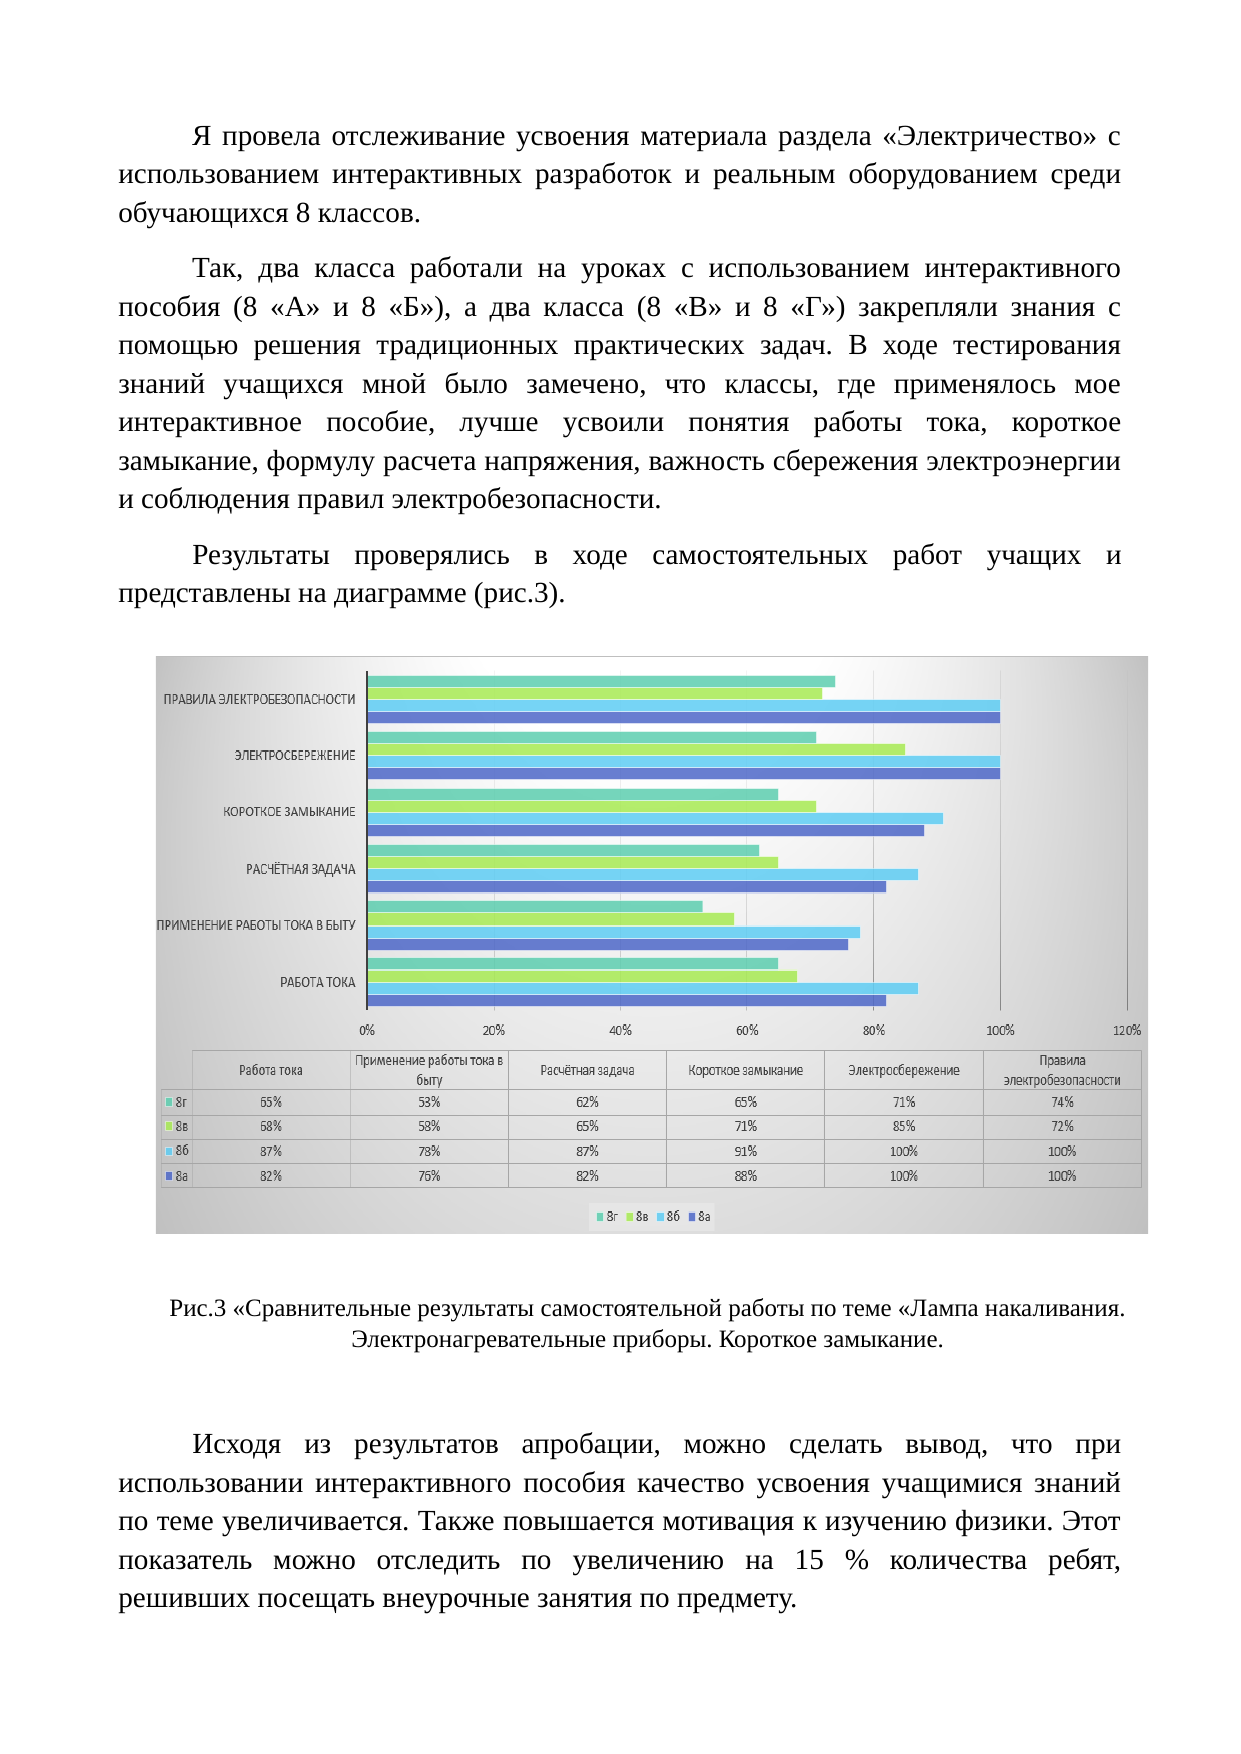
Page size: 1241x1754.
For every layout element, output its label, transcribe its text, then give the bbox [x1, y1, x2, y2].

text Так, два класса работали на уроках с использованием интерактивного пособия (8 «А» и 8 «Б»), а два класса (8 «В» и 8 «Г») закрепляли знания с помощью решения традиционных практических задач. В ходе тестирования знаний учащихся мной было замечено, что классы, где применялось мое интерактивное пособие, лучше усвоили понятия работы тока, короткое замыкание, формулу расчета напряжения, важность сбережения электроэнергии и соблюдения правил электробезопасности. [118, 250, 1122, 515]
text Результаты проверялись в ходе самостоятельных работ учащих и представлены на диаграмме (рис.3). [118, 537, 1122, 609]
picture [155, 655, 1149, 1234]
text Исходя из результатов апробации, можно сделать вывод, что при использовании интерактивного пособия качество усвоения учащимися знаний по теме увеличивается. Также повышается мотивация к изучению физики. Этот показатель можно отследить по увеличению на 15 % количества ребят, решивших посещать внеурочные занятия по предмету. [118, 1400, 1122, 1614]
text Я провела отслеживание усвоения материала раздела «Электричество» с использованием интерактивных разработок и реальным оборудованием среди обучающихся 8 классов. [118, 118, 1122, 229]
